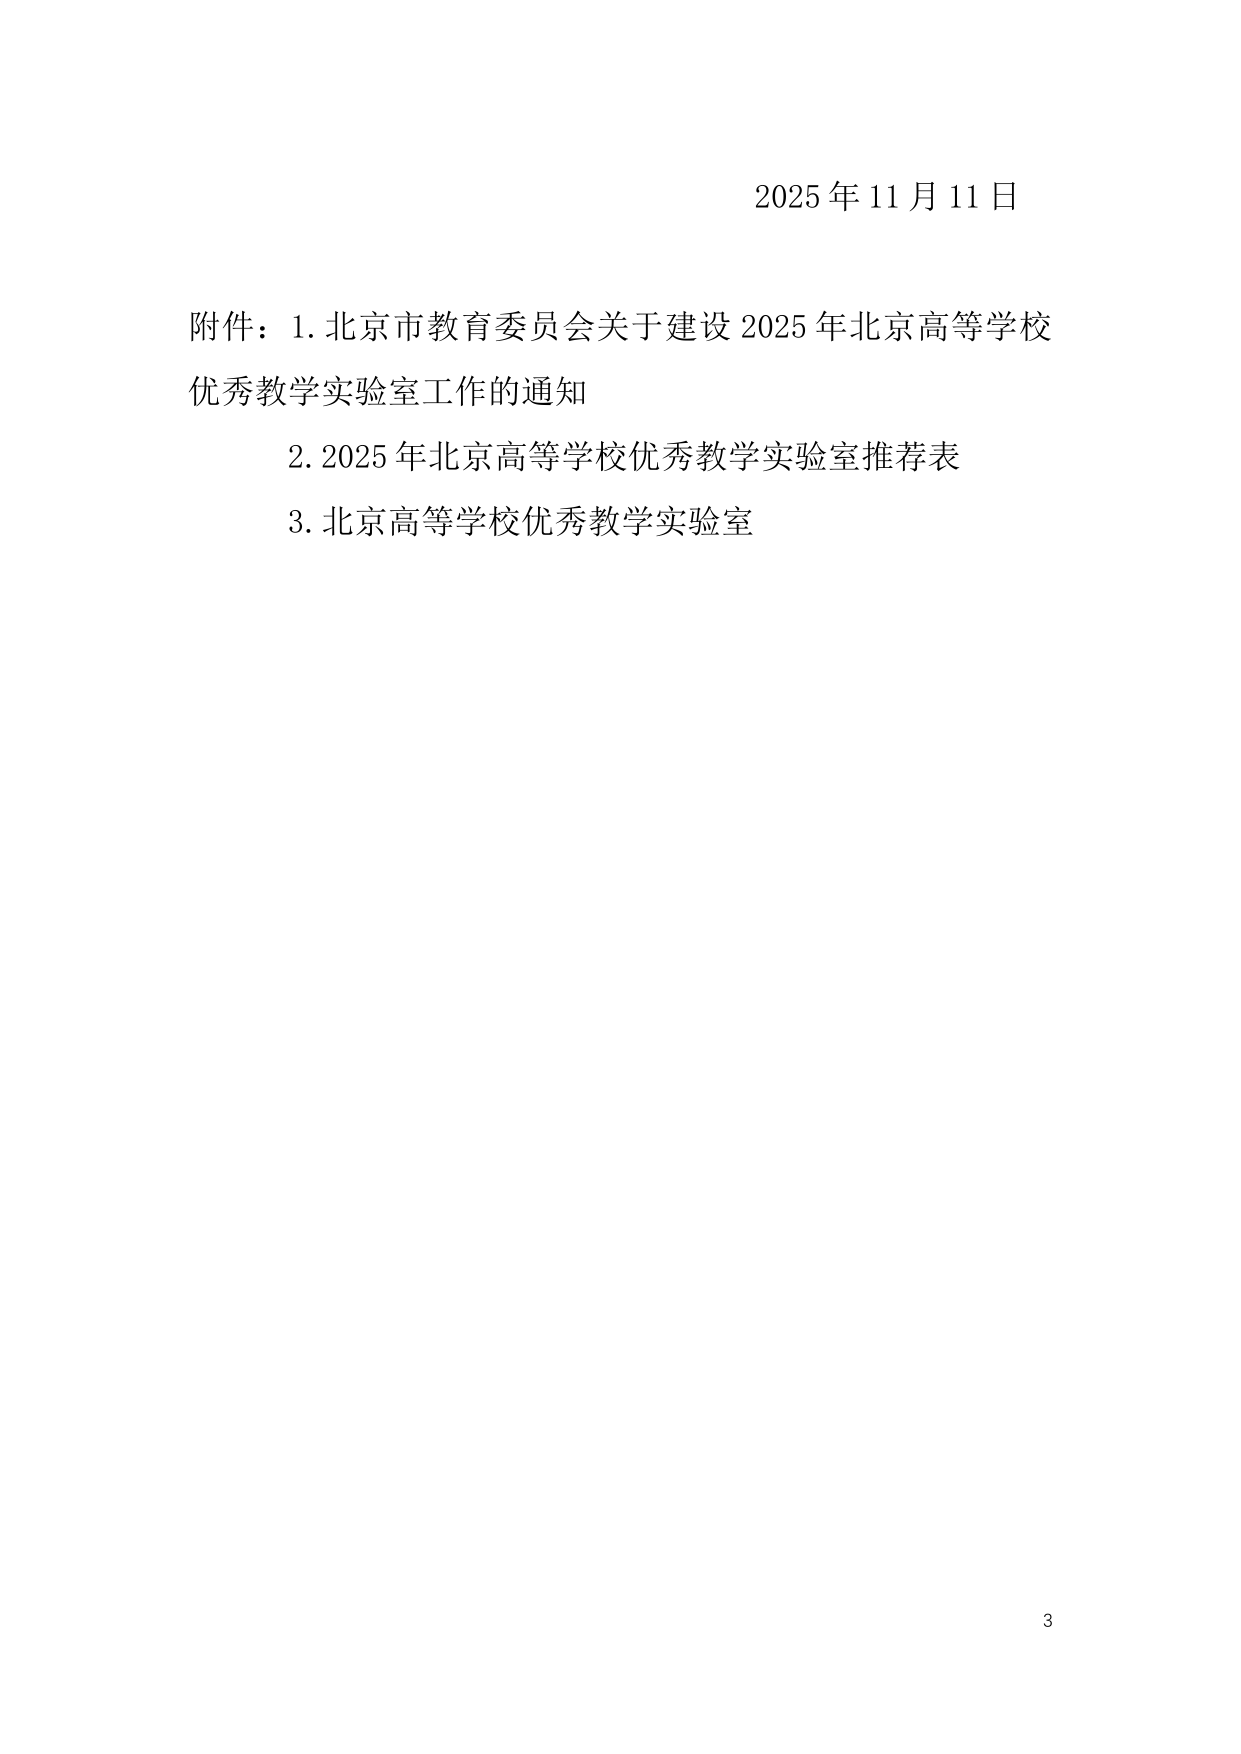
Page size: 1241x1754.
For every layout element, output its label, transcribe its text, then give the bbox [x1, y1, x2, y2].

text 3.北京高等学校优秀教学实验室 [187, 487, 1053, 552]
text 2.2025年北京高等学校优秀教学实验室推荐表 [187, 422, 1053, 487]
text 附件：1.北京市教育委员会关于建设2025年北京高等学校优秀教学实验室工作的通知 [187, 292, 1053, 422]
text 2025年11月11日 [187, 162, 1053, 227]
